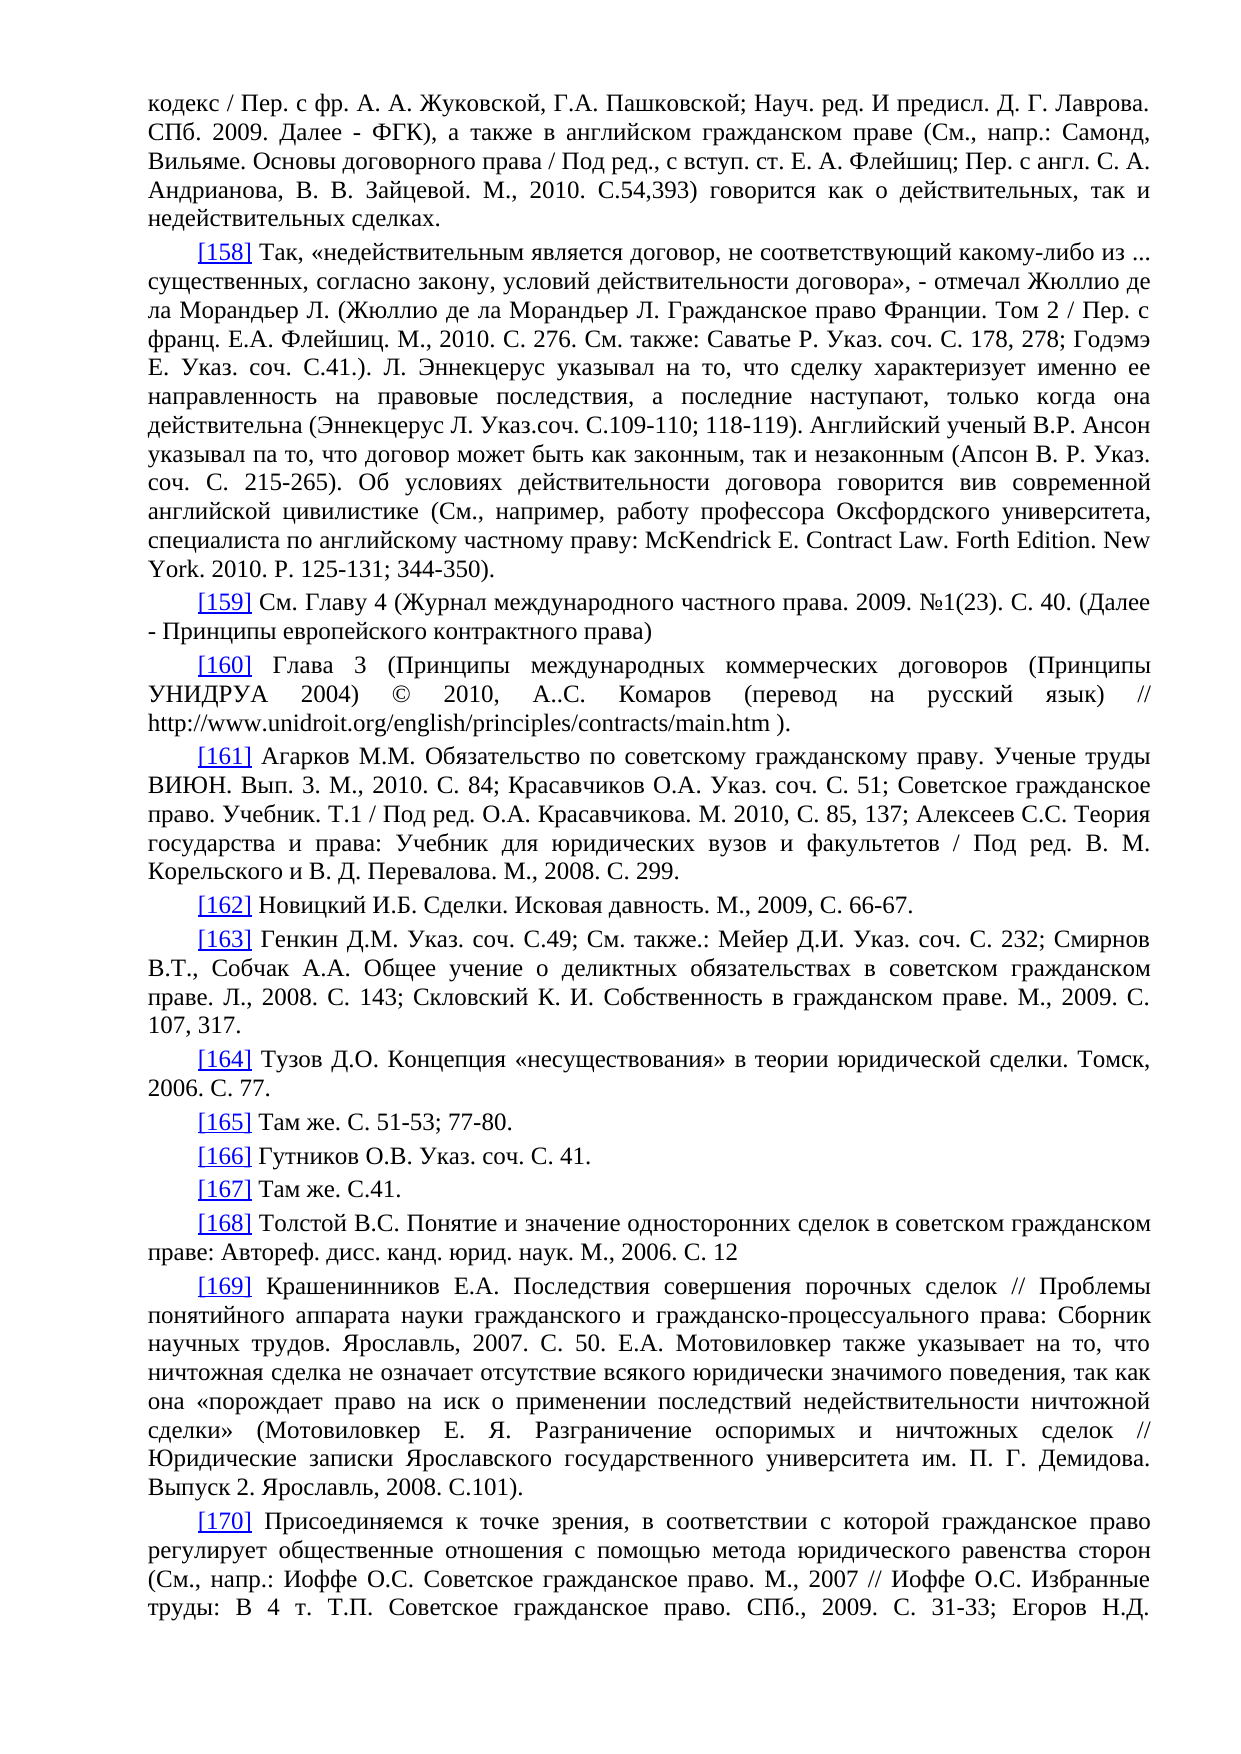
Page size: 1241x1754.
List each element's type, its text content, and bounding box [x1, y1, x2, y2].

text [164] Тузов Д.О. Концепция «несуществования» в теории юридической сделки. Томск, 2006. С. 77. [148, 1044, 1152, 1102]
text [165] Там же. С. 51-53; 77-80. [148, 1107, 1152, 1136]
text [167] Там же. С.41. [148, 1174, 1152, 1203]
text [148, 88, 1152, 232]
text [166] Гутников О.В. Указ. соч. С. 41. [148, 1141, 1152, 1169]
text [159] См. Главу 4 (Журнал международного частного права. 2009. №1(23). С. 40. (Далее - Принципы европейского контрактного права) [148, 587, 1152, 645]
text [161] Агарков М.М. Обязательство по советскому гражданскому праву. Ученые труды ВИЮН. Вып. 3. М., 2010. С. 84; Красавчиков О.А. Указ. соч. С. 51; Советское гражданское право. Учебник. T.1 / Под ред. О.А. Красавчикова. М. 2010, С. 85, 137; Алексеев С.С. Теория государства и права: Учебник для юридических вузов и факультетов / Под ред. В. М. Корельского и В. Д. Перевалова. М., 2008. С. 299. [148, 741, 1152, 885]
text [168] Толстой B.C. Понятие и значение односторонних сделок в советском гражданском праве: Автореф. дисс. канд. юрид. наук. М., 2006. С. 12 [148, 1208, 1152, 1266]
text [160] Глава 3 (Принципы международных коммерческих договоров (Принципы УНИДРУА 2004) © 2010, А..С. Комаров (перевод на русский язык) // http://www.unidroit.org/english/principles/contracts/main.htm ). [148, 650, 1152, 736]
text [162] Новицкий И.Б. Сделки. Исковая давность. М., 2009, С. 66-67. [148, 890, 1152, 919]
text [169] Крашенинников Е.А. Последствия совершения порочных сделок // Проблемы понятийного аппарата науки гражданского и гражданско-процессуального права: Сборник научных трудов. Ярославль, 2007. С. 50. Е.А. Мотовиловкер также указывает на то, что ничтожная сделка не означает отсутствие всякого юридически значимого поведения, так как она «порождает право на иск о применении последствий недействительности ничтожной сделки» (Мотовиловкер Е. Я. Разграничение оспоримых и ничтожных сделок // Юридические записки Ярославского государственного университета им. П. Г. Демидова. Выпуск 2. Ярославль, 2008. С.101). [148, 1271, 1152, 1501]
text [163] Генкин Д.М. Указ. соч. С.49; См. также.: Мейер Д.И. Указ. соч. С. 232; Смирнов B.T., Собчак А.А. Общее учение о деликтных обязательствах в советском гражданском праве. Л., 2008. С. 143; Скловский К. И. Собственность в гражданском праве. М., 2009. С. 107, 317. [148, 924, 1152, 1039]
text [158] Так, «недействительным является договор, не соответствующий какому-либо из ... существенных, согласно закону, условий действительности договора», - отмечал Жюллио де ла Морандьер Л. (Жюллио де ла Морандьер Л. Гражданское право Франции. Том 2 / Пер. с франц. Е.А. Флейшиц. M., 2010. С. 276. См. также: Саватье Р. Указ. соч. С. 178, 278; Годэмэ Е. Указ. соч. С.41.). Л. Эннекцерус указывал на то, что сделку характеризует именно ее направленность на правовые последствия, а последние наступают, только когда она действительна (Эннекцерус Л. Указ.соч. С.109-110; 118-119). Английский ученый В.Р. Ансон указывал па то, что договор может быть как законным, так и незаконным (Апсон В. Р. Указ. соч. С. 215-265). Об условиях действительности договора говорится вив современной английской цивилистике (См., например, работу профессора Оксфордского университета, специалиста по английскому частному праву: McKendrick Е. Contract Law. Forth Edition. New York. 2010. P. 125-131; 344-350). [148, 237, 1152, 582]
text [148, 1506, 1152, 1621]
